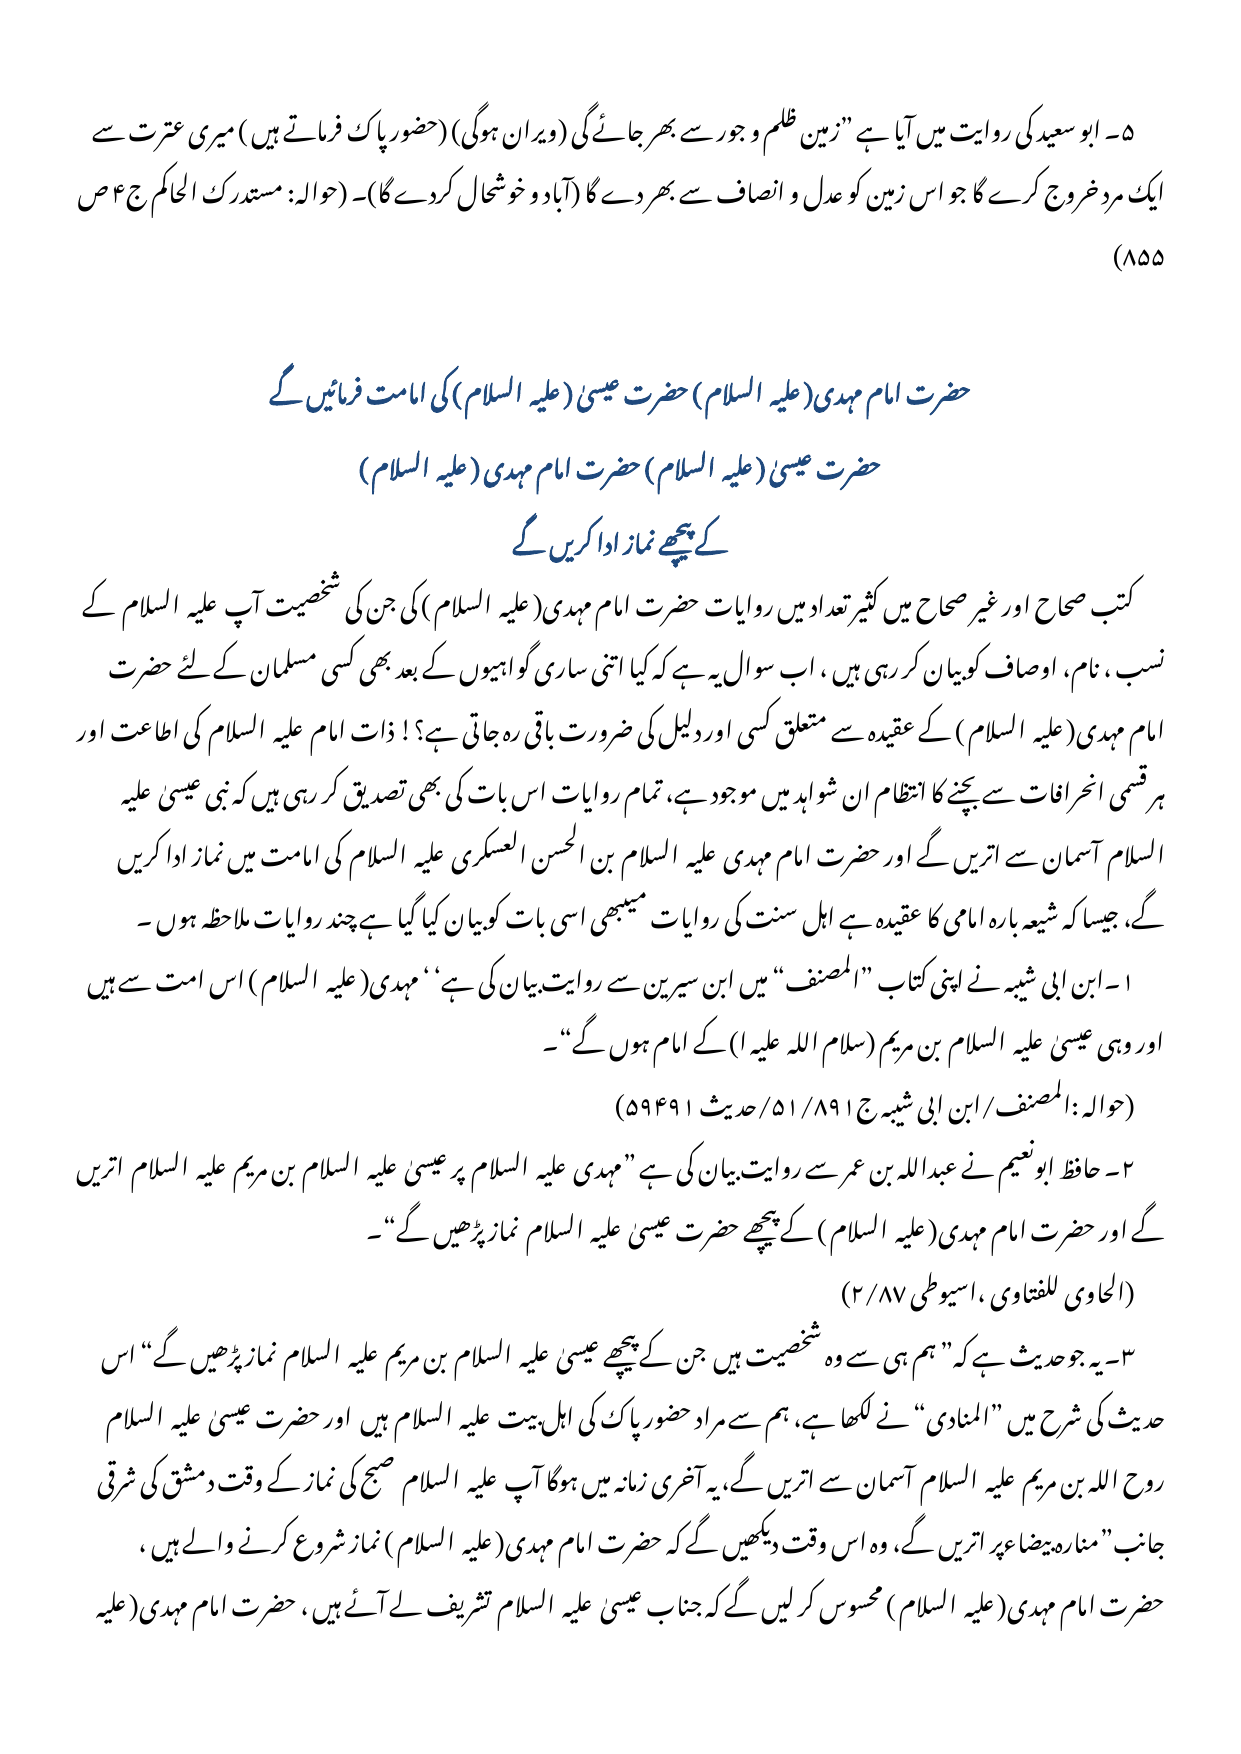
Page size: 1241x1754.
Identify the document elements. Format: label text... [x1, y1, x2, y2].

subtitle حضرت عیسیٰ ( علیہ السلام ) حضرت امام مہدی ( علیہ السلام ) [75, 431, 1165, 494]
text ۲۔ حافظ ابونعیم نے عبداللہ بن عمر سے روایت بیان کی ہے ”مہدی علیہ السلام پر عیسیٰ علیہ السلام بن مریم علیہ السلام اتریں گے اور حضرت امام مہدی( علیہ السلام ) کے پیچھے حضرت عیسیٰ علیہ السلام نماز پڑھیں گے“۔ [75, 1131, 1165, 1256]
text کتب صحاح اور غیر صحاح میں کثیر تعداد میں روایات حضرت امام مہدی( علیہ السلام ) کی جن کی شخصیت آپ علیہ السلام کے نسب ، نام، اوصاف کو بیان کر رہی ہیں ، اب سوال یہ ہے کہ کیا اتنی ساری گواہیوں کے بعد بھی کسی مسلمان کے لئے حضرت امام مہدی( علیہ السلام ) کے عقیدہ سے متعلق کسی اور دلیل کی ضرورت باقی رہ جاتی ہے؟! ذات امام علیہ السلام کی اطاعت اور ہر قسمی انحرافات سے بچنے کا انتظام ان شواہد میں موجود ہے، تمام روایات اس بات کی بھی تصدیق کر رہی ہیں کہ نبی عیسیٰ علیہ السلام آسمان سے اتریں گے اور حضرت امام مہدی علیہ السلام بن الحسن العسکری علیہ السلام کی امامت میں نماز ادا کریں گے، جیسا کہ شیعہ بارہ امامی کا عقیدہ ہے اہل سنت کی روایات میںبھی اسی بات کو بیان کیا گیا ہے چند روایات ملاحظہ ہوں ۔ [75, 569, 1165, 944]
text ۱۔ابن ابی شیبہ نے اپنی کتاب ”المصنف“ میں ابن سیرین سے روایت بیان کی ہے‘ ‘ مہدی( علیہ السلام ) اس امت سے ہیں اور وہی عیسیٰ علیہ السلام بن مریم (سلام اللہ علیہ ا) کے امام ہوں گے“۔ [75, 944, 1165, 1069]
text (حوالہ :المصنف/ابن ابی شیبہ ج۵۱/۸۹۱/حدیث ۵۹۴۹۱) [75, 1069, 1165, 1131]
text ۵۔ ابو سعید کی روایت میں آیا ہے ”زمین ظلم و جور سے بھر جائے گی (ویران ہوگی) (حضور پاک فرماتے ہیں ) میری عترت سے ایک مرد خروج کرے گا جو اس زمین کو عدل و انصاف سے بھر دے گا (آباد و خوشحال کردے گا)۔ (حوالہ: مستدرک الحاکم ج۴ ص۸۵۵) [75, 94, 1165, 281]
subtitle کے پیچھے نماز ادا کریں گے [75, 506, 1165, 569]
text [75, 1319, 1165, 1631]
subtitle حضرت امام مہدی( علیہ السلام ) حضرت عیسیٰ ( علیہ السلام ) کی امامت فرمائیں گے [75, 356, 1165, 419]
text (الحاوی للفتاوی ،اسیوطی ۲/۸۷) [75, 1256, 1165, 1319]
